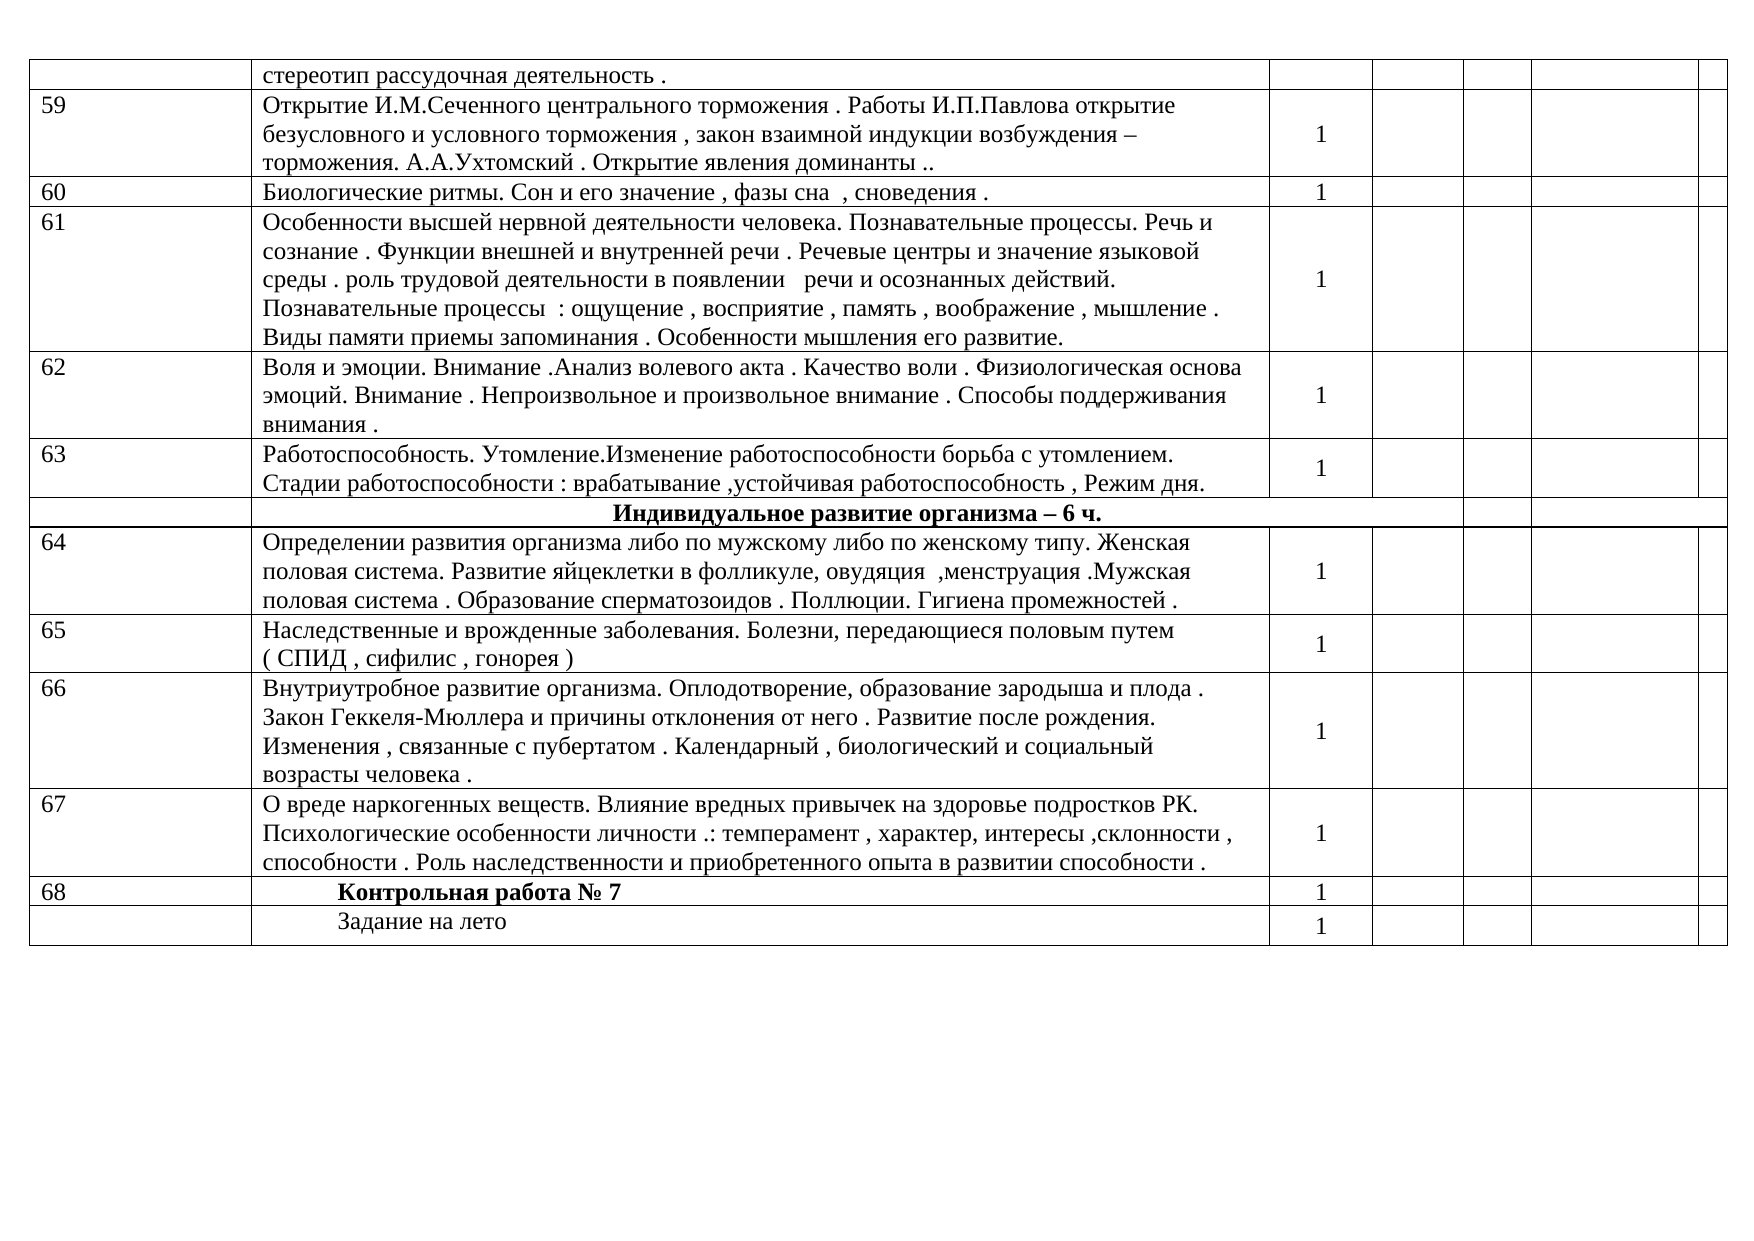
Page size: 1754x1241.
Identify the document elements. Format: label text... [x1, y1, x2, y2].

table_cell 1 [1270, 673, 1372, 788]
table_cell 1 [1270, 906, 1372, 945]
table_cell [1464, 877, 1531, 905]
table_cell [1532, 352, 1698, 438]
table_cell [1699, 528, 1727, 614]
table_cell Биологические ритмы. Сон и его значение , фазы сна , сноведения . [252, 177, 1269, 206]
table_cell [252, 60, 1269, 89]
table_cell Работоспособность. Утомление.Изменение работоспособности борьба с утомлением. Стадии работоспособности : врабатывание ,устойчивая работоспособность , Режим дня. [252, 439, 1269, 497]
table_cell 62 [30, 352, 251, 438]
table_cell Воля и эмоции. Внимание .Анализ волевого акта . Качество воли . Физиологическая основа эмоций. Внимание . Непроизвольное и произвольное внимание . Способы поддерживания внимания . [252, 352, 1269, 438]
table_cell [1464, 528, 1531, 614]
table_cell [1699, 906, 1727, 945]
table_cell [1532, 615, 1698, 672]
table_cell [1699, 60, 1727, 89]
table_cell [1699, 789, 1727, 876]
table_cell [1464, 673, 1531, 788]
table_cell [1699, 439, 1727, 497]
table_cell [30, 906, 251, 945]
table_cell Контрольная работа № 7 [252, 877, 1269, 905]
table_cell [1464, 906, 1531, 945]
table_cell [1464, 439, 1531, 497]
table_cell [1464, 615, 1531, 672]
table_cell 1 [1270, 528, 1372, 614]
table_cell 1 [1270, 877, 1372, 905]
table_cell [1532, 60, 1698, 89]
table_cell [1699, 207, 1727, 351]
table_cell 64 [30, 528, 251, 614]
table_cell [1373, 673, 1463, 788]
table_cell Определении развития организма либо по мужскому либо по женскому типу. Женская половая система. Развитие яйцеклетки в фолликуле, овудяция ,менструация .Мужская половая система . Образование сперматозоидов . Поллюции. Гигиена промежностей . [252, 528, 1269, 614]
table_cell Индивидуальное развитие организма – 6 ч. [252, 498, 1463, 526]
table_cell 67 [30, 789, 251, 876]
table_cell [1532, 207, 1698, 351]
table_cell 1 [1270, 177, 1372, 206]
table_cell [1464, 177, 1531, 206]
table_cell 61 [30, 207, 251, 351]
table_cell [1373, 877, 1463, 905]
table_cell [1373, 528, 1463, 614]
table_cell [1373, 789, 1463, 876]
table_cell [1532, 906, 1698, 945]
table_cell 68 [30, 877, 251, 905]
table_cell [1373, 90, 1463, 176]
table_cell [1532, 439, 1698, 497]
table_cell [1464, 789, 1531, 876]
table_cell [1532, 177, 1698, 206]
table_cell 63 [30, 439, 251, 497]
table_cell Особенности высшей нервной деятельности человека. Познавательные процессы. Речь и сознание . Функции внешней и внутренней речи . Речевые центры и значение языковой среды . роль трудовой деятельности в появлении речи и осознанных действий. Познавательные процессы : ощущение , восприятие , память , воображение , мышление . Виды памяти приемы запоминания . Особенности мышления его развитие. [252, 207, 1269, 351]
table_cell [1464, 60, 1531, 89]
table_cell [1699, 177, 1727, 206]
table_cell [1373, 906, 1463, 945]
table_cell 1 [1270, 90, 1372, 176]
table_cell [1532, 498, 1727, 526]
table_cell Открытие И.М.Сеченного центрального торможения . Работы И.П.Павлова открытие безусловного и условного торможения , закон взаимной индукции возбуждения – торможения. А.А.Ухтомский . Открытие явления доминанты .. [252, 90, 1269, 176]
table_cell [1532, 90, 1698, 176]
table_cell Наследственные и врожденные заболевания. Болезни, передающиеся половым путем ( СПИД , сифилис , гонорея ) [252, 615, 1269, 672]
table_cell 59 [30, 90, 251, 176]
table_cell [1699, 352, 1727, 438]
table_cell [1699, 90, 1727, 176]
table_cell 58 [30, 60, 251, 89]
table_cell 1 [1270, 207, 1372, 351]
table_cell [1373, 60, 1463, 89]
table_cell [1532, 673, 1698, 788]
table_cell [1373, 352, 1463, 438]
table_cell [1699, 673, 1727, 788]
table_cell 1 [1270, 60, 1372, 89]
table_cell [30, 498, 251, 526]
table_cell [1373, 439, 1463, 497]
table_cell [1699, 877, 1727, 905]
table_cell 65 [30, 615, 251, 672]
table_cell 1 [1270, 615, 1372, 672]
table_cell [1464, 90, 1531, 176]
table_cell [1464, 352, 1531, 438]
table_cell Задание на лето [252, 906, 1269, 945]
table_cell [1532, 789, 1698, 876]
table_cell [1373, 615, 1463, 672]
table_cell [1373, 207, 1463, 351]
table_cell О вреде наркогенных веществ. Влияние вредных привычек на здоровье подростков РК. Психологические особенности личности .: темперамент , характер, интересы ,склонности , способности . Роль наследственности и приобретенного опыта в развитии способности . [252, 789, 1269, 876]
table_cell [1464, 207, 1531, 351]
table_cell 60 [30, 177, 251, 206]
table_cell 66 [30, 673, 251, 788]
table_cell [1699, 615, 1727, 672]
table_cell [1373, 177, 1463, 206]
table_cell Внутриутробное развитие организма. Оплодотворение, образование зародыша и плода . Закон Геккеля-Мюллера и причины отклонения от него . Развитие после рождения. Изменения , связанные с пубертатом . Календарный , биологический и социальный возрасты человека . [252, 673, 1269, 788]
table_cell [1532, 528, 1698, 614]
table_cell [1532, 877, 1698, 905]
table_cell 1 [1270, 439, 1372, 497]
table_cell 1 [1270, 789, 1372, 876]
table_cell 1 [1270, 352, 1372, 438]
table_cell [1464, 498, 1531, 526]
